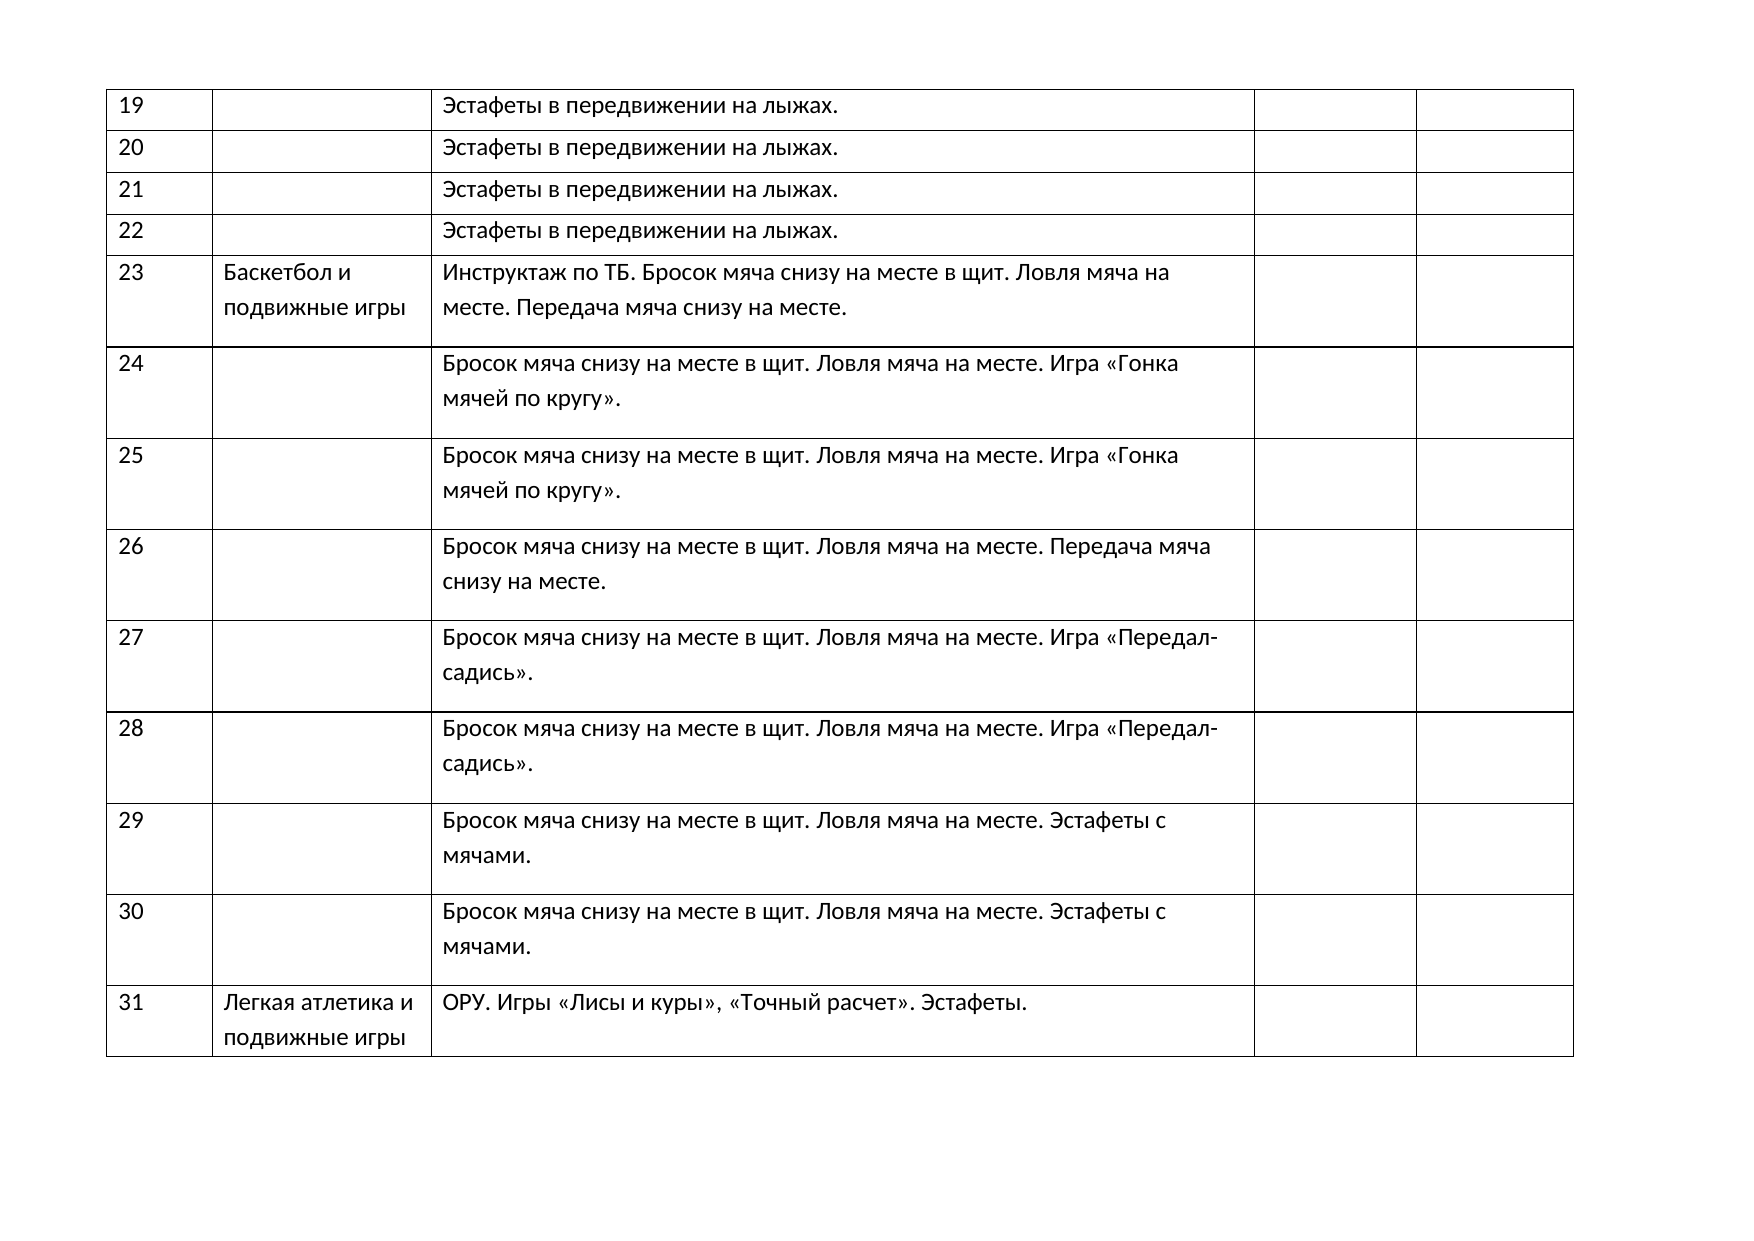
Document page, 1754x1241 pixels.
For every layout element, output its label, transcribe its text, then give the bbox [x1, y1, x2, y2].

table_cell Бросок мяча снизу на месте в щит. Ловля мяча на месте. Передача мяча снизу на месте. [432, 530, 1254, 620]
table_cell [1255, 621, 1416, 711]
table_cell 21 [107, 173, 212, 213]
table_cell [213, 713, 431, 803]
table_cell [1417, 131, 1573, 172]
table_cell [213, 215, 431, 255]
table_cell [1255, 90, 1416, 130]
table_cell [213, 131, 431, 172]
table_cell Бросок мяча снизу на месте в щит. Ловля мяча на месте. Игра «Передал-садись». [432, 621, 1254, 711]
table_cell Бросок мяча снизу на месте в щит. Ловля мяча на месте. Игра «Гонка мячей по кругу». [432, 348, 1254, 438]
table_cell 19 [107, 90, 212, 130]
table_cell 22 [107, 215, 212, 255]
table_cell Баскетбол и подвижные игры [213, 256, 431, 346]
table_cell [213, 173, 431, 213]
table_cell [1255, 895, 1416, 985]
table_cell Легкая атлетика и подвижные игры [213, 986, 431, 1056]
table_cell [1417, 256, 1573, 346]
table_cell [432, 90, 1254, 130]
table_cell [1417, 439, 1573, 529]
table_cell Бросок мяча снизу на месте в щит. Ловля мяча на месте. Эстафеты с мячами. [432, 895, 1254, 985]
table_cell Бросок мяча снизу на месте в щит. Ловля мяча на месте. Игра «Гонка мячей по кругу». [432, 439, 1254, 529]
table_cell [1417, 895, 1573, 985]
table_cell 20 [107, 131, 212, 172]
table_cell 27 [107, 621, 212, 711]
table_cell [1255, 215, 1416, 255]
table_cell [213, 895, 431, 985]
table_cell 29 [107, 804, 212, 894]
table_cell [1417, 173, 1573, 213]
table_cell [1255, 804, 1416, 894]
table_cell [1417, 713, 1573, 803]
table_cell 30 [107, 895, 212, 985]
table_cell [1417, 215, 1573, 255]
table_cell Эстафеты в передвижении на лыжах. [432, 131, 1254, 172]
table_cell [213, 804, 431, 894]
table_cell [1255, 348, 1416, 438]
table_cell [1417, 348, 1573, 438]
table_cell [1255, 173, 1416, 213]
table_cell [1255, 530, 1416, 620]
table_cell Бросок мяча снизу на месте в щит. Ловля мяча на месте. Игра «Передал-садись». [432, 713, 1254, 803]
table_cell [213, 621, 431, 711]
table_cell [1417, 530, 1573, 620]
table_cell [213, 530, 431, 620]
table_cell [1255, 713, 1416, 803]
table_cell [1255, 131, 1416, 172]
table_cell [213, 348, 431, 438]
table_cell 26 [107, 530, 212, 620]
table_cell [213, 90, 431, 130]
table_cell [432, 986, 1254, 1056]
table_cell 24 [107, 348, 212, 438]
table_cell [1417, 986, 1573, 1056]
table_cell [1255, 986, 1416, 1056]
table_cell Бросок мяча снизу на месте в щит. Ловля мяча на месте. Эстафеты с мячами. [432, 804, 1254, 894]
table_cell 25 [107, 439, 212, 529]
table_cell [213, 439, 431, 529]
table_cell [1255, 439, 1416, 529]
table_cell Эстафеты в передвижении на лыжах. [432, 173, 1254, 213]
table_cell [1255, 256, 1416, 346]
table_cell Эстафеты в передвижении на лыжах. [432, 215, 1254, 255]
table_cell Инструктаж по ТБ. Бросок мяча снизу на месте в щит. Ловля мяча на месте. Передача мяча снизу на месте. [432, 256, 1254, 346]
table_cell 23 [107, 256, 212, 346]
table_cell [1417, 804, 1573, 894]
table_cell 28 [107, 713, 212, 803]
table_cell [1417, 90, 1573, 130]
table_cell [1417, 621, 1573, 711]
table_cell 31 [107, 986, 212, 1056]
